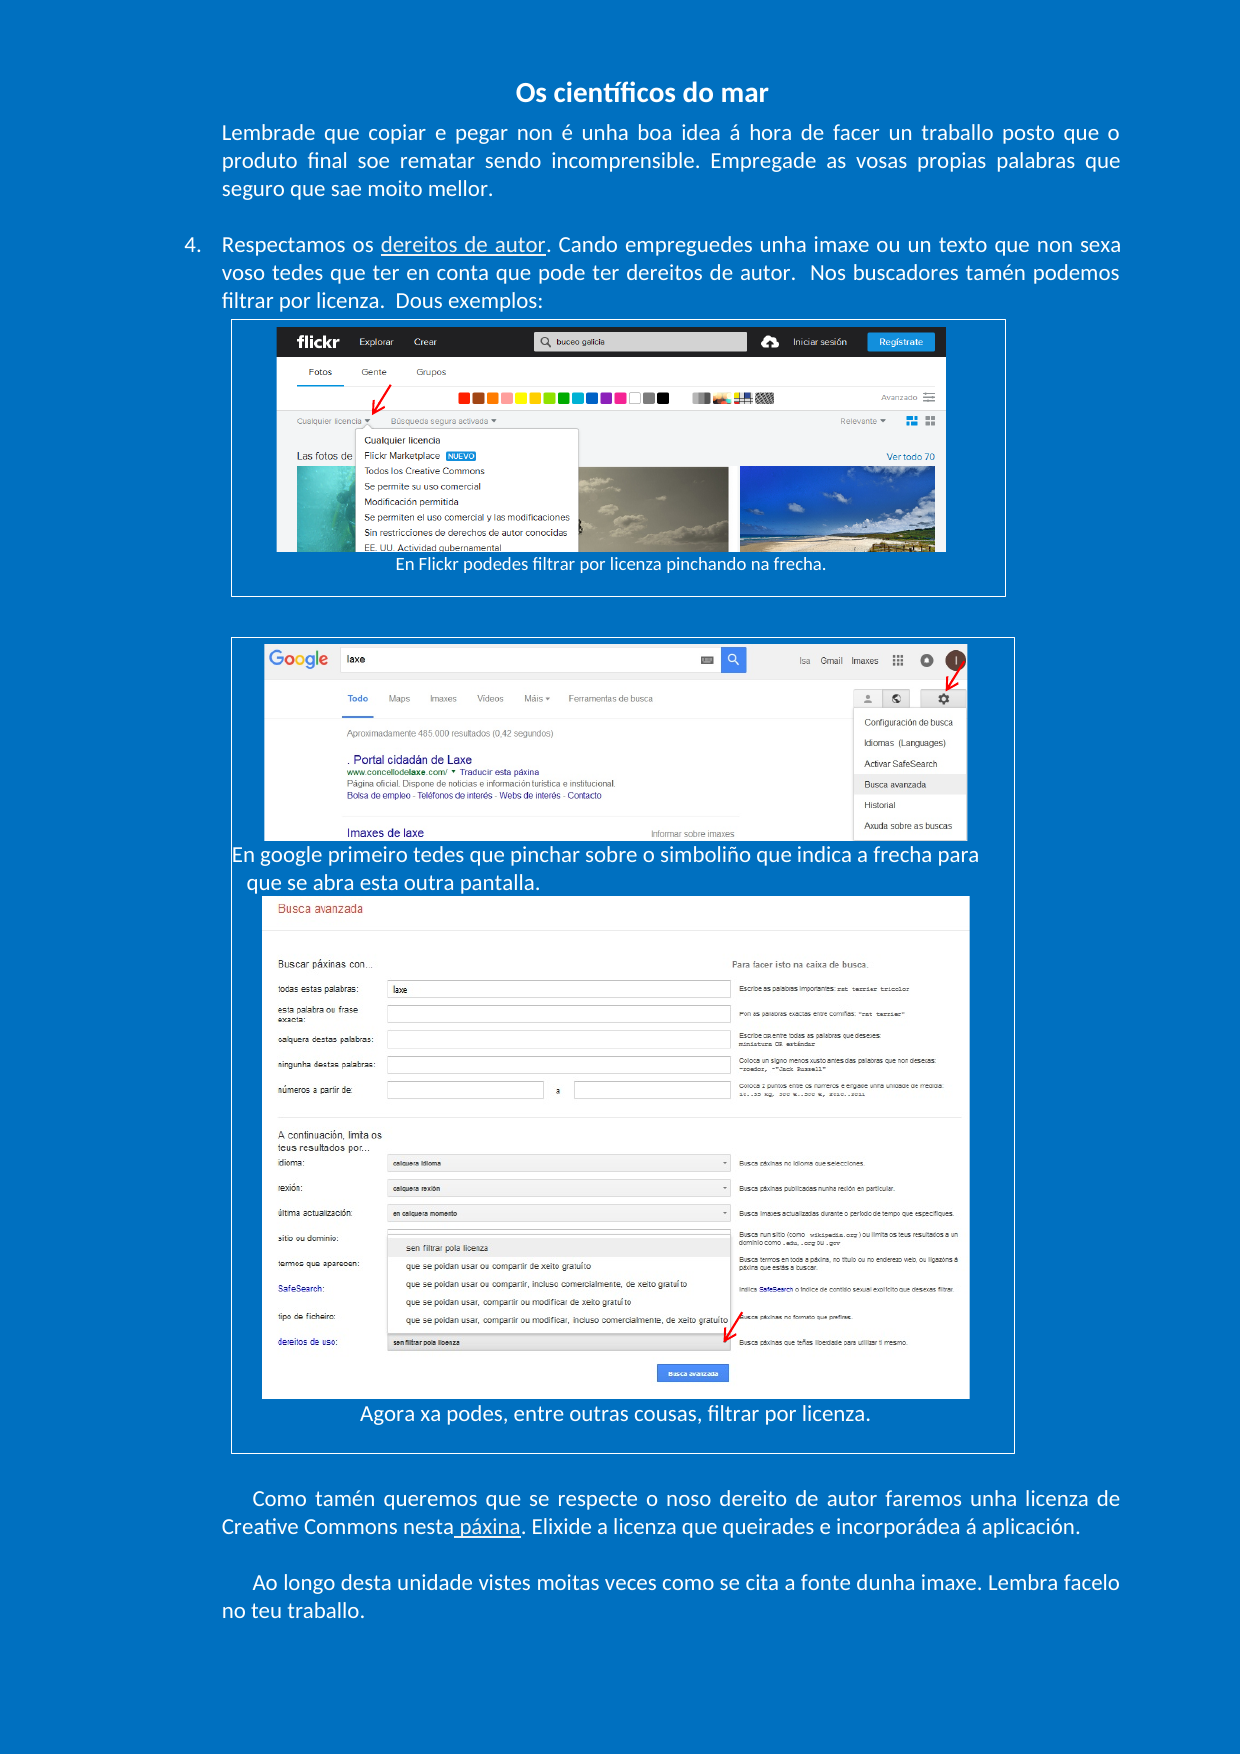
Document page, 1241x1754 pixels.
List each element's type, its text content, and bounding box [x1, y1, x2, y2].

picture [264, 644, 968, 841]
list Respectamos os dereitos de autor. Cando empreguedes unha imaxe ou un texto que non sexa voso tedes que ter en conta que pode ter dereitos de autor. Nos buscadores tamén podemos filtrar por licenza. Dous exemplos: [184, 230, 1122, 314]
picture [276, 327, 946, 552]
picture [262, 896, 970, 1399]
text Ao longo desta unidade vistes moitas veces como se cita a fonte dunha imaxe. Lembra facelo no teu traballo. [222, 1568, 1122, 1624]
list Como tamén queremos que se respecte o noso dereito de autor faremos unha licenza de Creative Commons nesta páxina. Elixide a licenza que queirades e incorporádea á aplicación. [222, 1484, 1122, 1540]
list Lembrade que copiar e pegar non é unha boa idea á hora de facer un traballo posto que o produto final soe rematar sendo incomprensible. Empregade as vosas propias palabras que seguro que sae moito mellor. [222, 118, 1122, 202]
